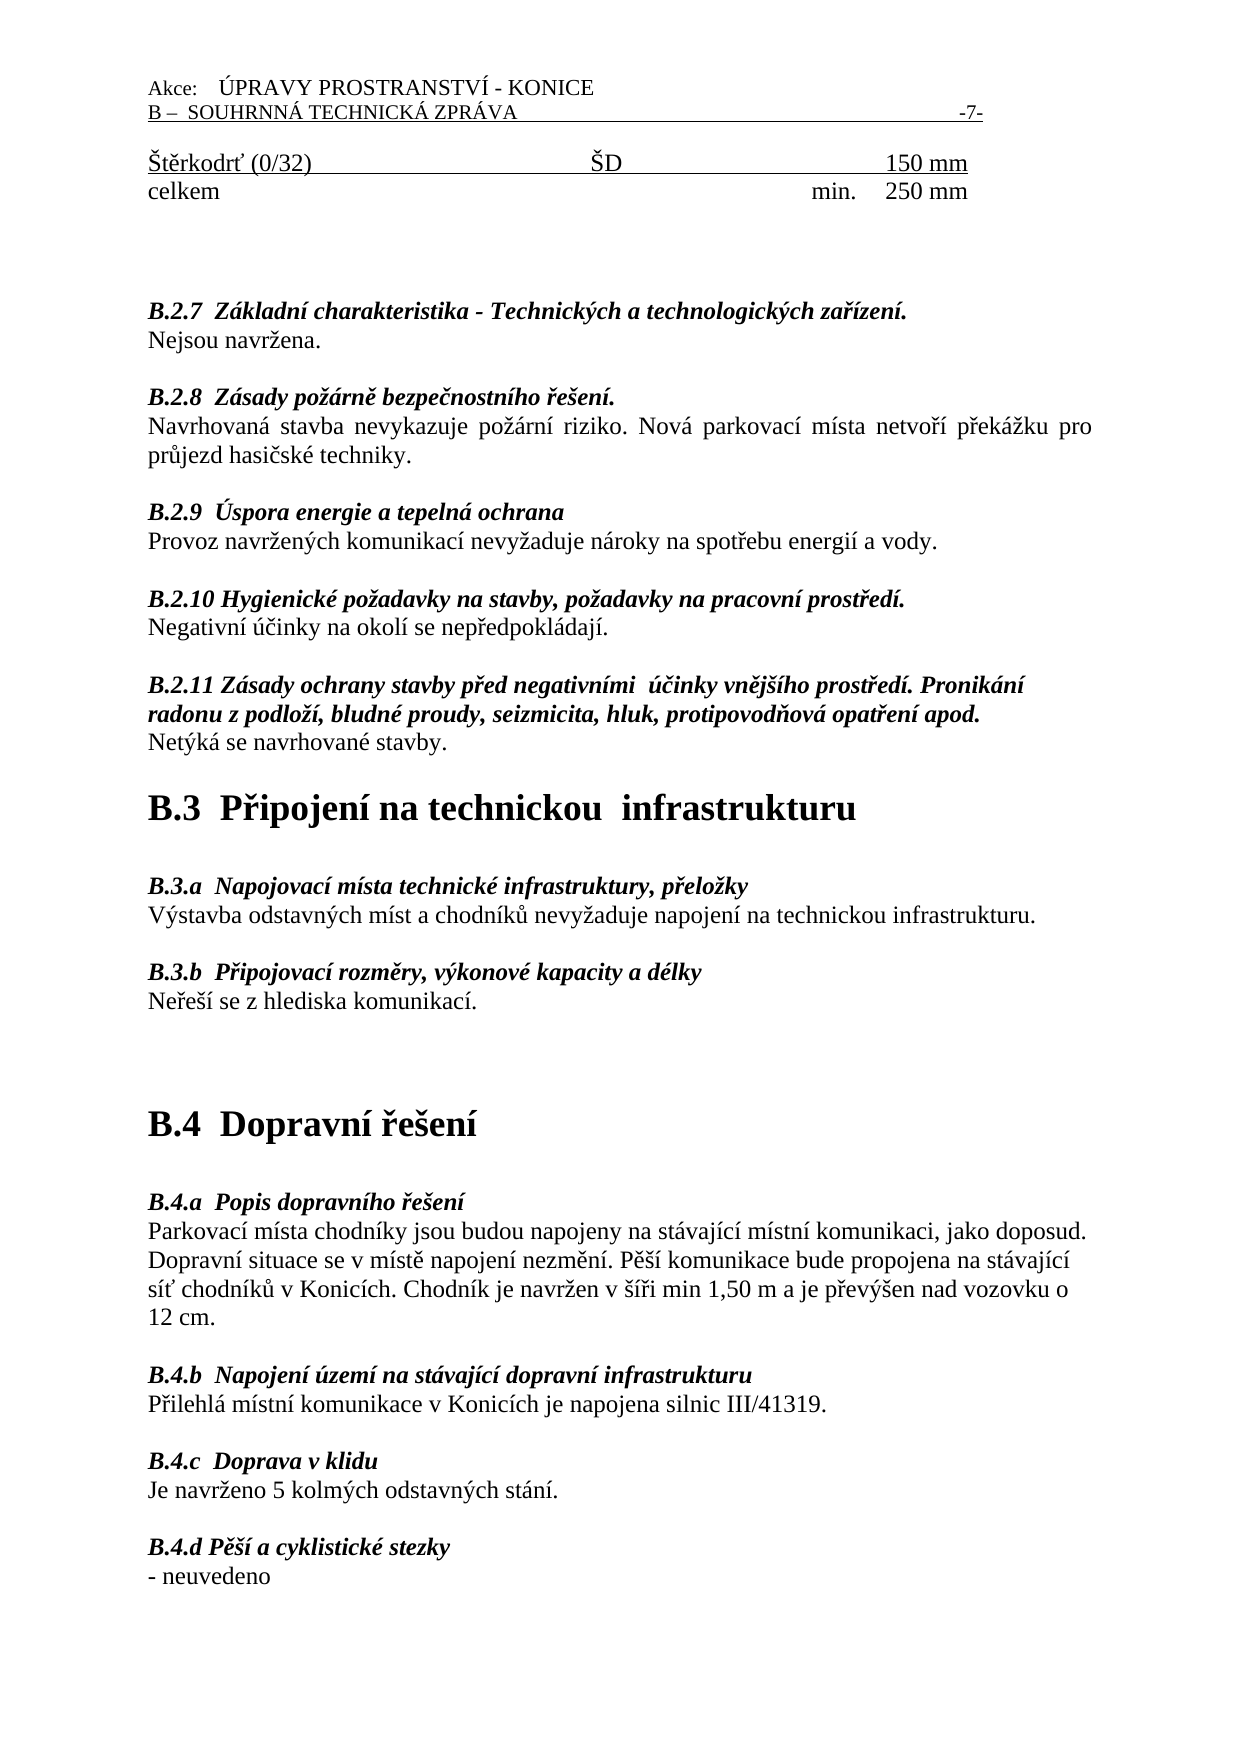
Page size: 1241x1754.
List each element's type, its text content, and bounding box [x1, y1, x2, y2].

text B.2.9 Úspora energie a tepelná ochrana [148, 497, 1093, 526]
text B.2.7 Základní charakteristika - Technických a technologických zařízení. [148, 296, 1093, 325]
text Přilehlá místní komunikace v Konicích je napojena silnic III/41319. [148, 1389, 1093, 1417]
text Navrhovaná stavba nevykazuje požární riziko. Nová parkovací místa netvoří překážku pro průjezd hasičské techniky. [148, 411, 1093, 469]
text B.2.10 Hygienické požadavky na stavby, požadavky na pracovní prostředí. [148, 584, 1093, 612]
list celkem min. 250 mm [148, 176, 1093, 205]
text B.4.c Doprava v klidu [148, 1446, 1093, 1475]
text B.3.a Napojovací místa technické infrastruktury, přeložky [148, 871, 1093, 900]
text - neuvedeno [148, 1561, 1093, 1590]
text Negativní účinky na okolí se nepředpokládají. [148, 612, 1093, 641]
text B.2.8 Zásady požárně bezpečnostního řešení. [148, 382, 1093, 411]
text Výstavba odstavných míst a chodníků nevyžaduje napojení na technickou infrastrukturu. [148, 900, 1093, 929]
text B.3 Připojení na technickou infrastrukturu [148, 785, 1093, 828]
text B.4 Dopravní řešení [148, 1101, 1093, 1144]
text B.3.b Připojovací rozměry, výkonové kapacity a délky [148, 957, 1093, 986]
text Je navrženo 5 kolmých odstavných stání. [148, 1475, 1093, 1504]
text Provoz navržených komunikací nevyžaduje nároky na spotřebu energií a vody. [148, 526, 1093, 555]
text B.2.11 Zásady ochrany stavby před negativními účinky vnějšího prostředí. Pronikání radonu z podloží, bludné proudy, seizmicita, hluk, protipovodňová opatření apod. [148, 670, 1093, 727]
text Parkovací místa chodníky jsou budou napojeny na stávající místní komunikaci, jako doposud. Dopravní situace se v místě napojení nezmění. Pěší komunikace bude propojena na stávající síť chodníků v Konicích. Chodník je navržen v šíři min 1,50 m a je převýšen nad vozovku o 12 cm. [148, 1216, 1093, 1331]
text Neřeší se z hlediska komunikací. [148, 986, 1093, 1015]
text B.4.d Pěší a cyklistické stezky [148, 1532, 1093, 1561]
text Nejsou navržena. [148, 325, 1093, 354]
text Netýká se navrhované stavby. [148, 727, 1093, 756]
text B.4.a Popis dopravního řešení [148, 1187, 1093, 1216]
text B.4.b Napojení území na stávající dopravní infrastrukturu [148, 1360, 1093, 1389]
list Štěrkodrť (0/32) ŠD 150 mm [148, 148, 1093, 176]
